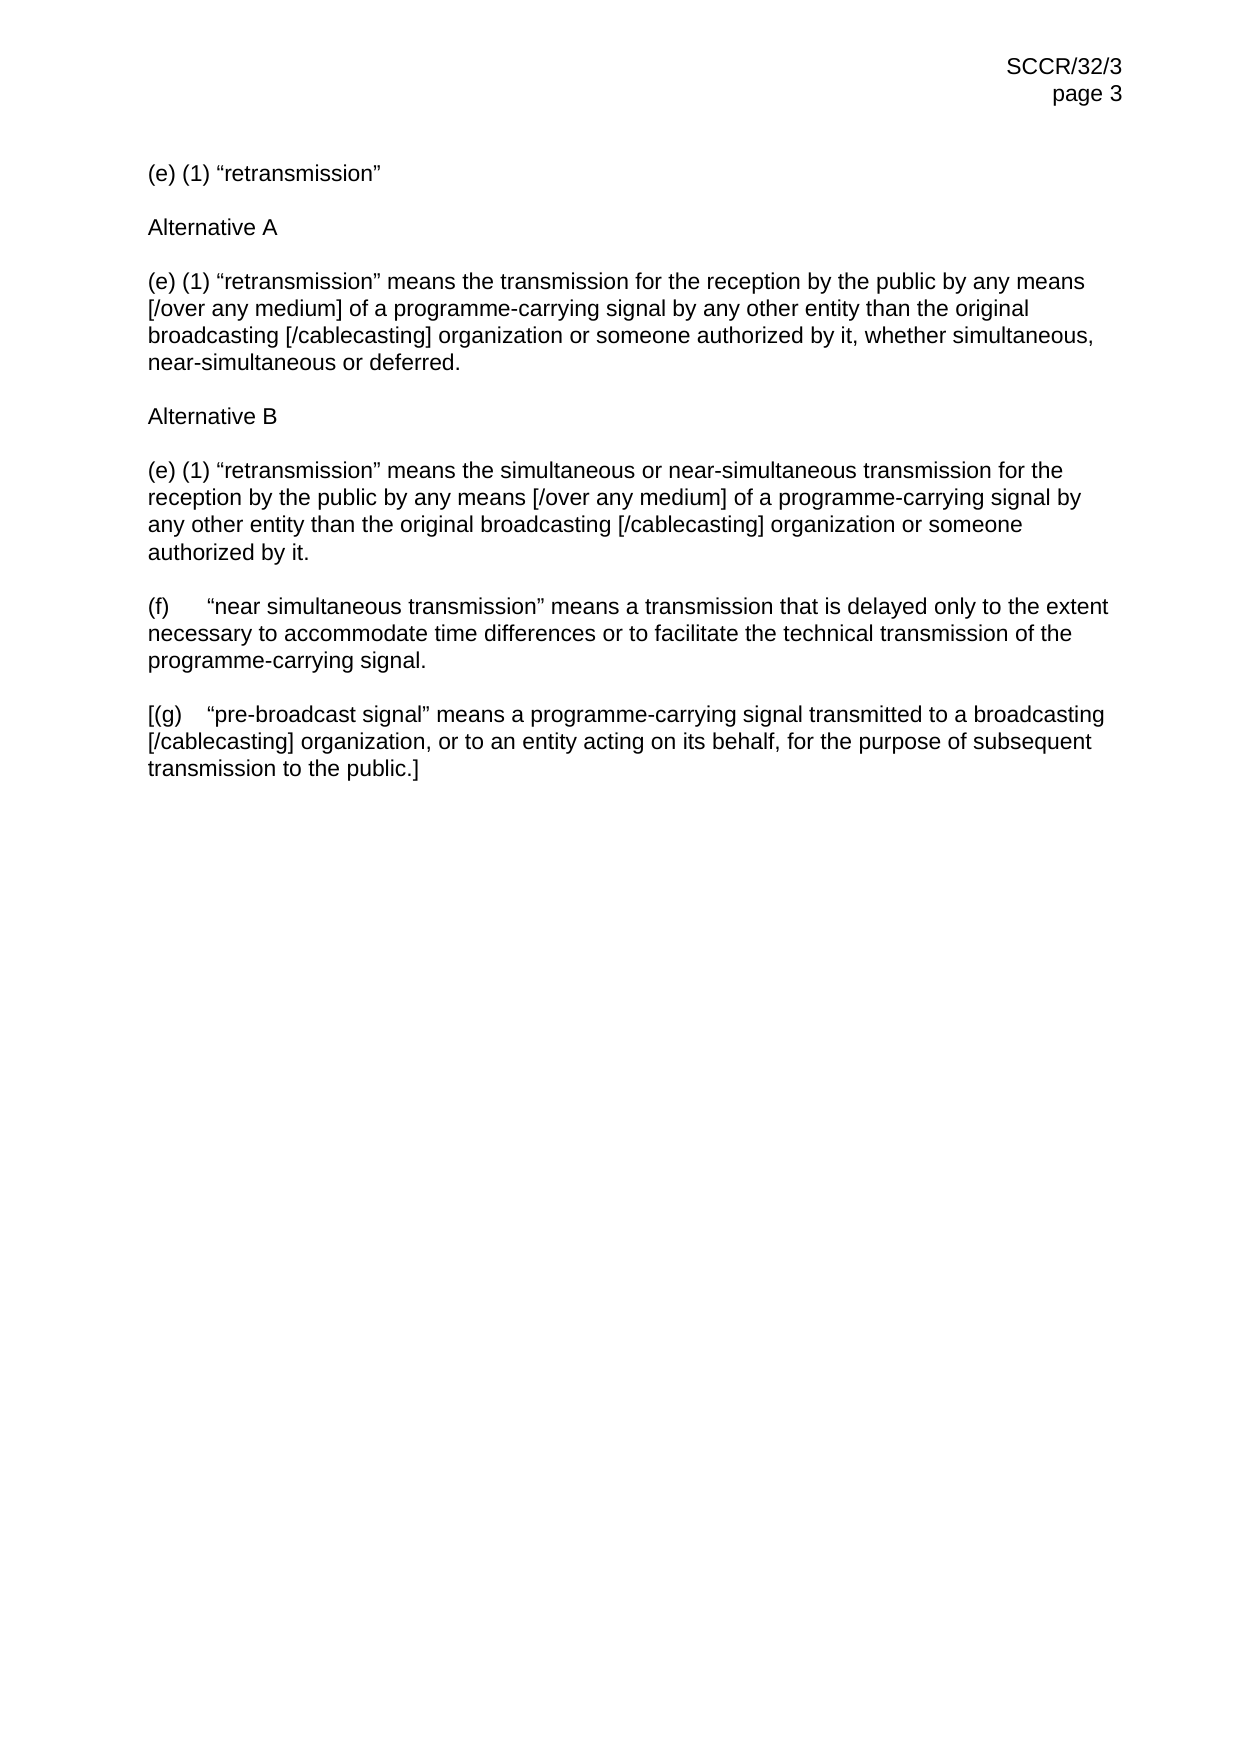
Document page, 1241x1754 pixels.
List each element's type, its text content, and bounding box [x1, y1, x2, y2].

text (e) (1) “retransmission” [148, 159, 1122, 186]
text [(g) “pre-broadcast signal” means a programme-carrying signal transmitted to a broadcasting [/cablecasting] organization, or to an entity acting on its behalf, for the purpose of subsequent transmission to the public.] [148, 700, 1122, 781]
text Alternative A [148, 213, 1122, 240]
text (e) (1) “retransmission” means the transmission for the reception by the public by any means [/over any medium] of a programme-carrying signal by any other entity than the original broadcasting [/cablecasting] organization or someone authorized by it, whether simultaneous, near-simultaneous or deferred. [148, 267, 1122, 375]
text (e) (1) “retransmission” means the simultaneous or near-simultaneous transmission for the reception by the public by any means [/over any medium] of a programme-carrying signal by any other entity than the original broadcasting [/cablecasting] organization or someone authorized by it. [148, 456, 1122, 565]
text Alternative B [148, 402, 1122, 429]
text (f) “near simultaneous transmission” means a transmission that is delayed only to the extent necessary to accommodate time differences or to facilitate the technical transmission of the programme-carrying signal. [148, 592, 1122, 673]
